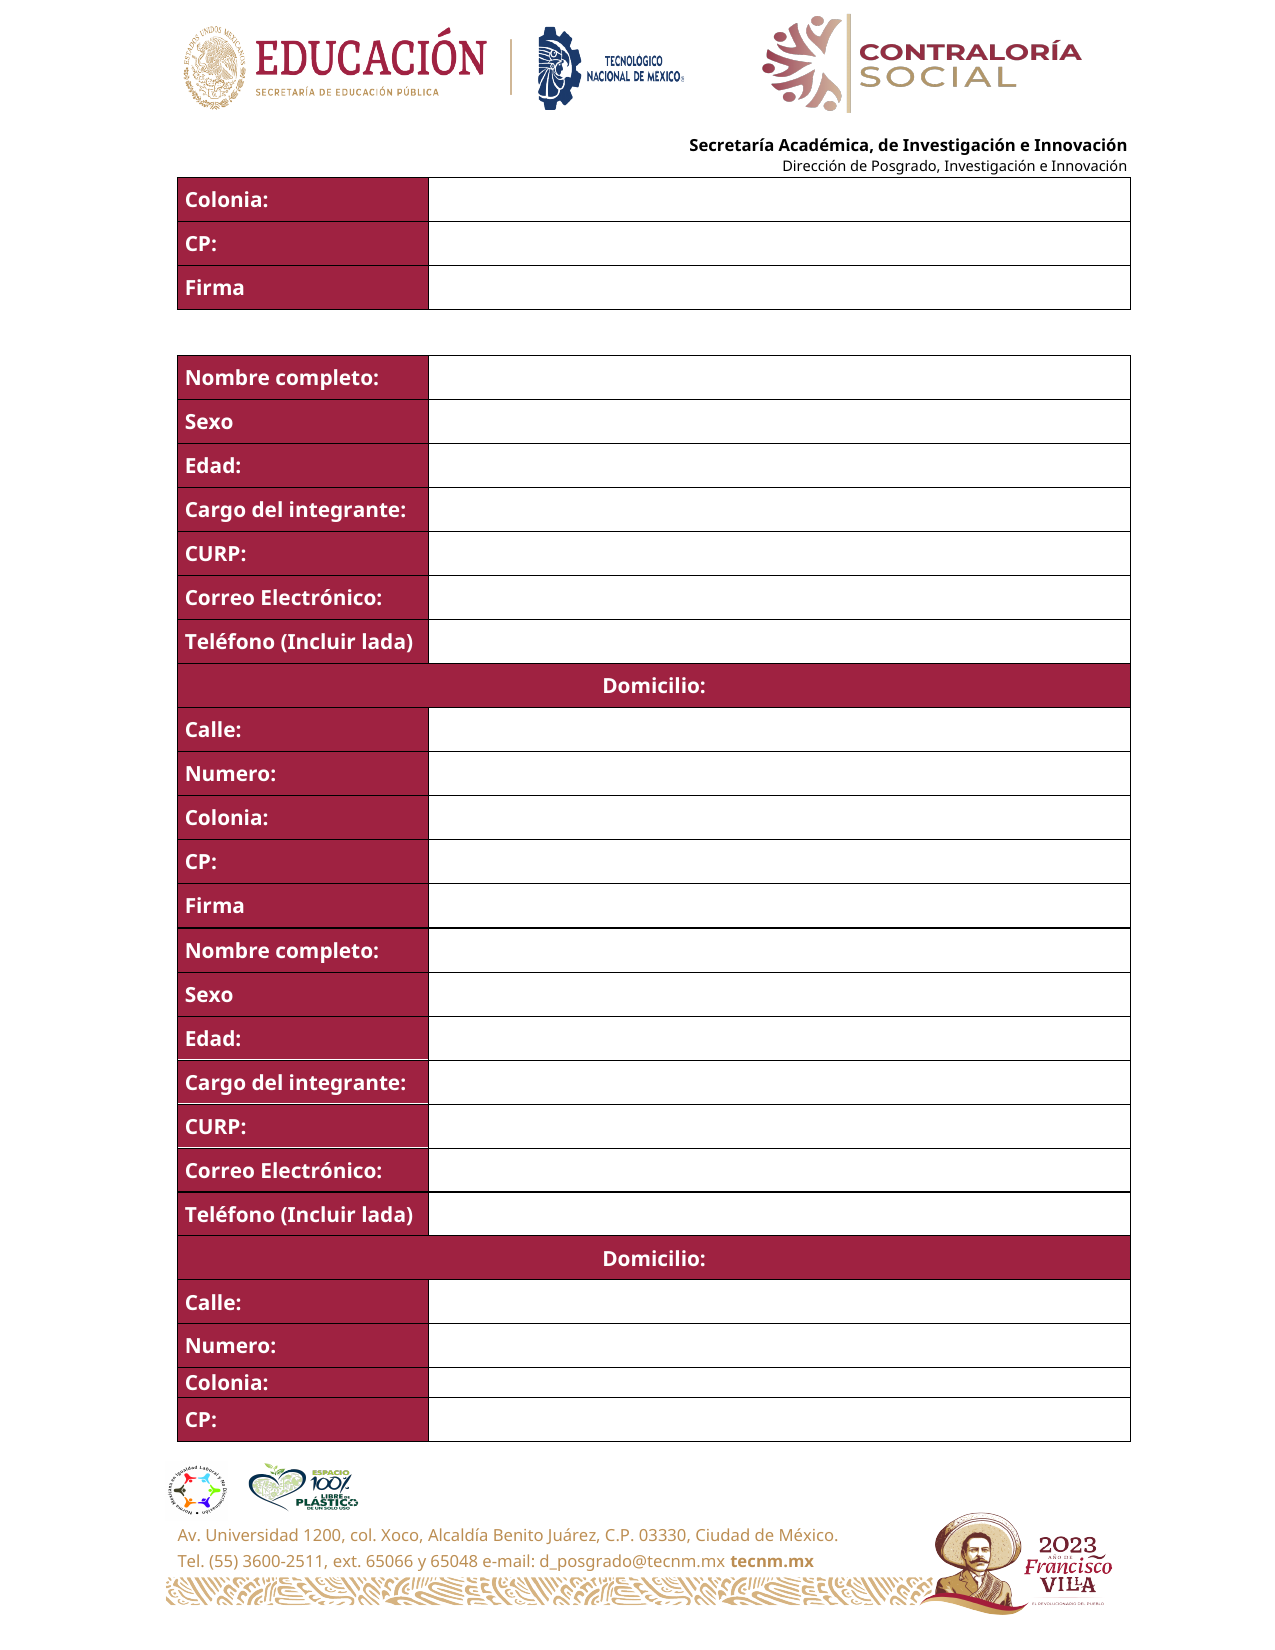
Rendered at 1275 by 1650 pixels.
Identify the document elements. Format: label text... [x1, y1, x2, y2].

picture [744, 5, 1098, 118]
table_cell [429, 796, 1130, 839]
table_cell Cargo del integrante: [178, 1061, 428, 1103]
table_cell [429, 1324, 1130, 1367]
picture [165, 1461, 1113, 1615]
table_cell Numero: [178, 752, 428, 795]
table_cell [429, 620, 1130, 663]
table_cell Calle: [178, 708, 428, 751]
table_cell CURP: [178, 532, 428, 575]
table_cell CP: [178, 1398, 428, 1441]
table_cell [429, 884, 1130, 927]
table_cell [429, 1105, 1130, 1147]
table_cell Edad: [178, 1017, 428, 1059]
table_cell CURP: [178, 1105, 428, 1147]
table_cell Teléfono (Incluir lada) [178, 1193, 428, 1235]
table_cell [429, 708, 1130, 751]
table_cell [429, 576, 1130, 619]
table_cell Colonia: [178, 796, 428, 839]
table_cell [429, 532, 1130, 575]
table_cell Sexo [178, 973, 428, 1016]
table_cell [429, 1280, 1130, 1323]
table_cell [429, 178, 1130, 221]
table_header Nombre completo: [178, 929, 428, 972]
table_cell [429, 840, 1130, 883]
table_cell Domicilio: [178, 664, 1130, 707]
table_cell Domicilio: [178, 1236, 1130, 1279]
table_header [429, 929, 1130, 972]
table_cell [429, 222, 1130, 265]
table_cell [429, 400, 1130, 443]
table_cell Calle: [178, 1280, 428, 1323]
table_cell CP: [178, 222, 428, 265]
table_cell Sexo [178, 400, 428, 443]
table_cell Firma [178, 266, 428, 309]
table_cell [429, 1017, 1130, 1059]
table_header [429, 356, 1130, 399]
table_cell CP: [178, 840, 428, 883]
table_cell Edad: [178, 444, 428, 487]
table_cell [429, 444, 1130, 487]
table_cell [429, 973, 1130, 1016]
table_header Nombre completo: [178, 356, 428, 399]
table_cell Cargo del integrante: [178, 488, 428, 531]
table_cell [429, 1368, 1130, 1397]
table_cell Numero: [178, 1324, 428, 1367]
table_cell Correo Electrónico: [178, 1149, 428, 1191]
table_cell [429, 488, 1130, 531]
table_cell Firma [178, 884, 428, 927]
table_cell Colonia: [178, 178, 428, 221]
picture [183, 26, 685, 110]
table_cell Teléfono (Incluir lada) [178, 620, 428, 663]
table_cell Correo Electrónico: [178, 576, 428, 619]
table_cell [429, 1193, 1130, 1235]
table_cell [429, 1398, 1130, 1441]
table_cell [429, 266, 1130, 309]
table_cell [429, 752, 1130, 795]
table_cell [429, 1061, 1130, 1103]
table_cell [429, 1149, 1130, 1191]
table_cell Colonia: [178, 1368, 428, 1397]
